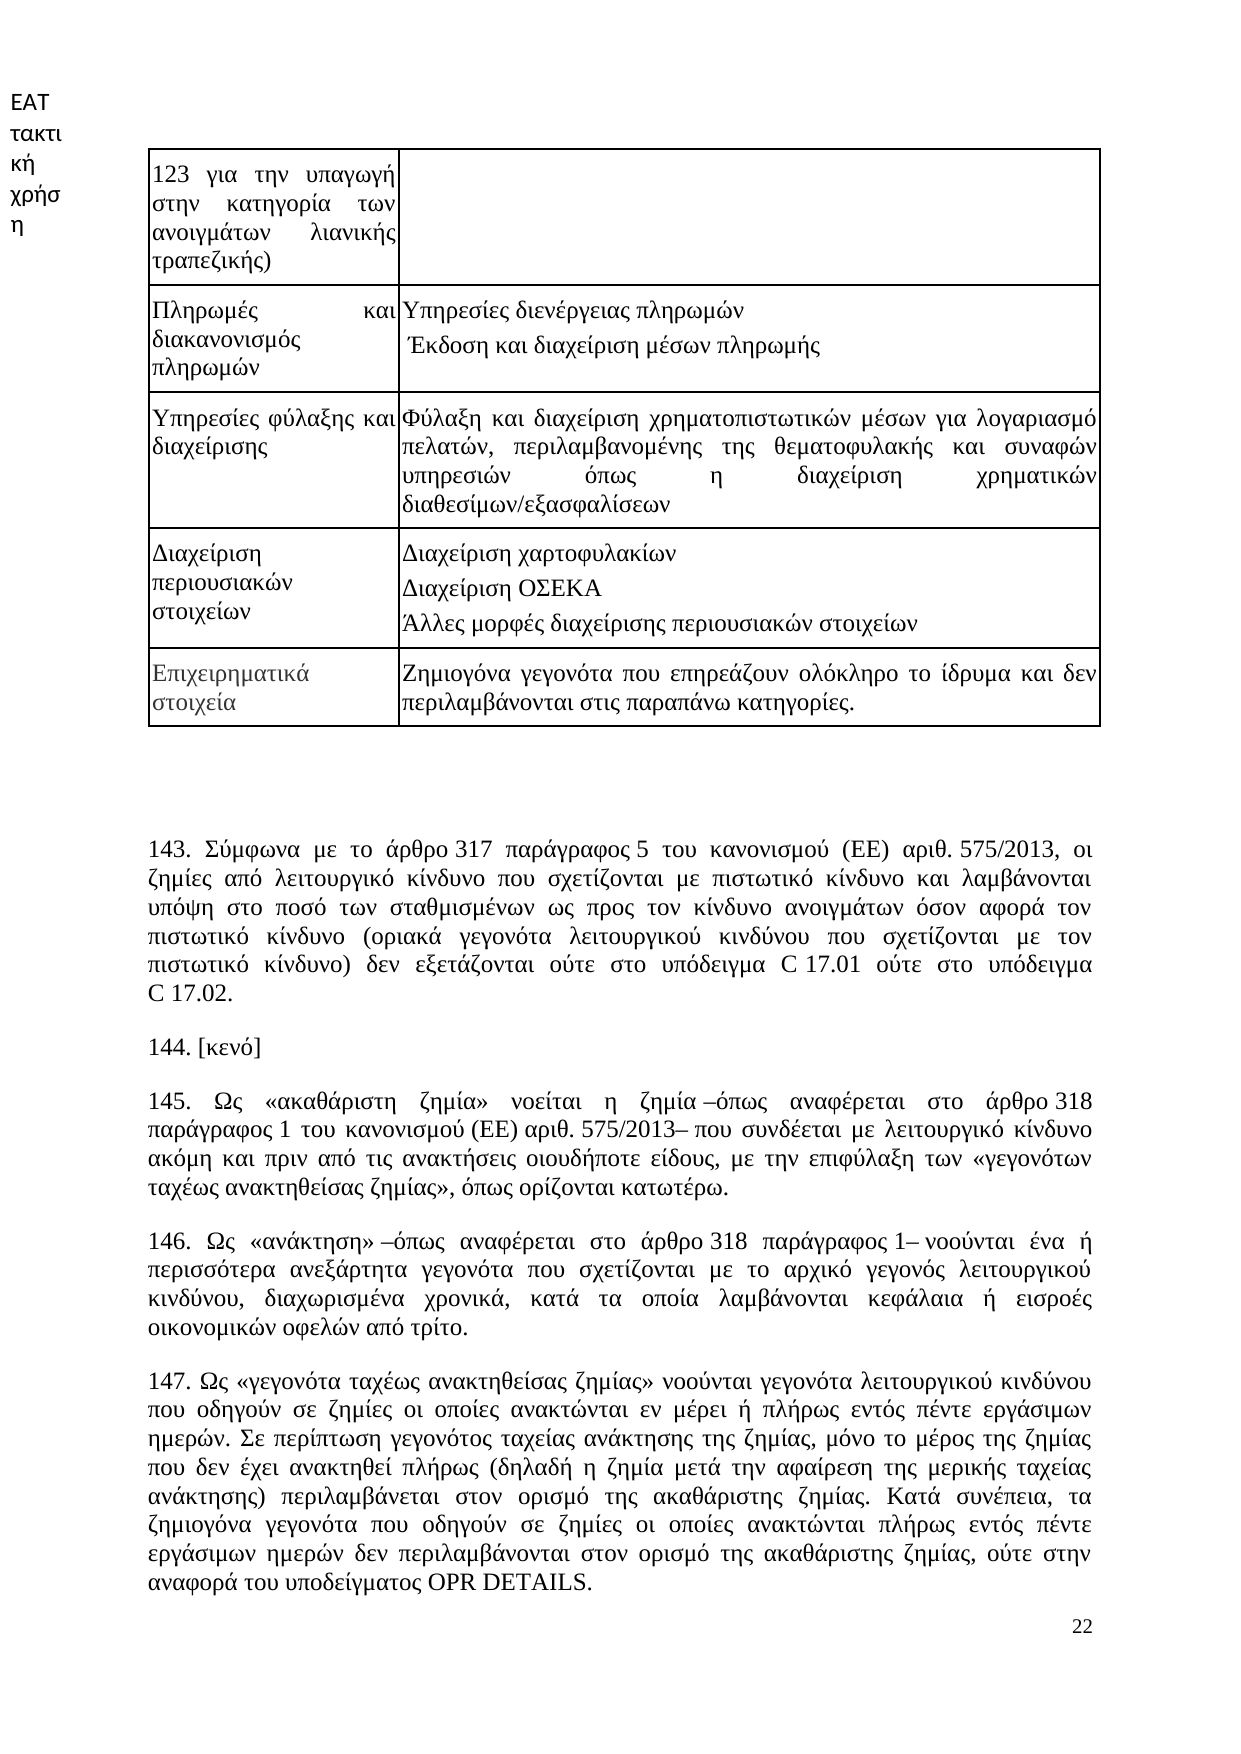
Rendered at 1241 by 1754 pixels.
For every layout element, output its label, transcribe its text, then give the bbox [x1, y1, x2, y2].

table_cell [150, 150, 398, 283]
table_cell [400, 150, 1099, 283]
table_cell Υπηρεσίες φύλαξης και διαχείρισης [150, 393, 398, 527]
table_cell Διαχείριση χαρτοφυλακίων Διαχείριση ΟΣΕΚΑ Άλλες μορφές διαχείρισης περιουσιακών στοιχείων [400, 529, 1099, 647]
table_cell Ζημιογόνα γεγονότα που επηρεάζουν ολόκληρο το ίδρυμα και δεν περιλαμβάνονται στις παραπάνω κατηγορίες. [400, 649, 1099, 725]
table_cell Υπηρεσίες διενέργειας πληρωμών Έκδοση και διαχείριση μέσων πληρωμής [400, 286, 1099, 391]
table_cell Διαχείριση περιουσιακών στοιχείων [150, 529, 398, 647]
table_cell Πληρωμές και διακανονισμός πληρωμών [150, 286, 398, 391]
table_cell Επιχειρηματικά στοιχεία [150, 649, 398, 725]
table_cell Φύλαξη και διαχείριση χρηματοπιστωτικών μέσων για λογαριασμό πελατών, περιλαμβανομένης της θεματοφυλακής και συναφών υπηρεσιών όπως η διαχείριση χρηματικών διαθεσίμων/εξασφαλίσεων [400, 393, 1099, 527]
